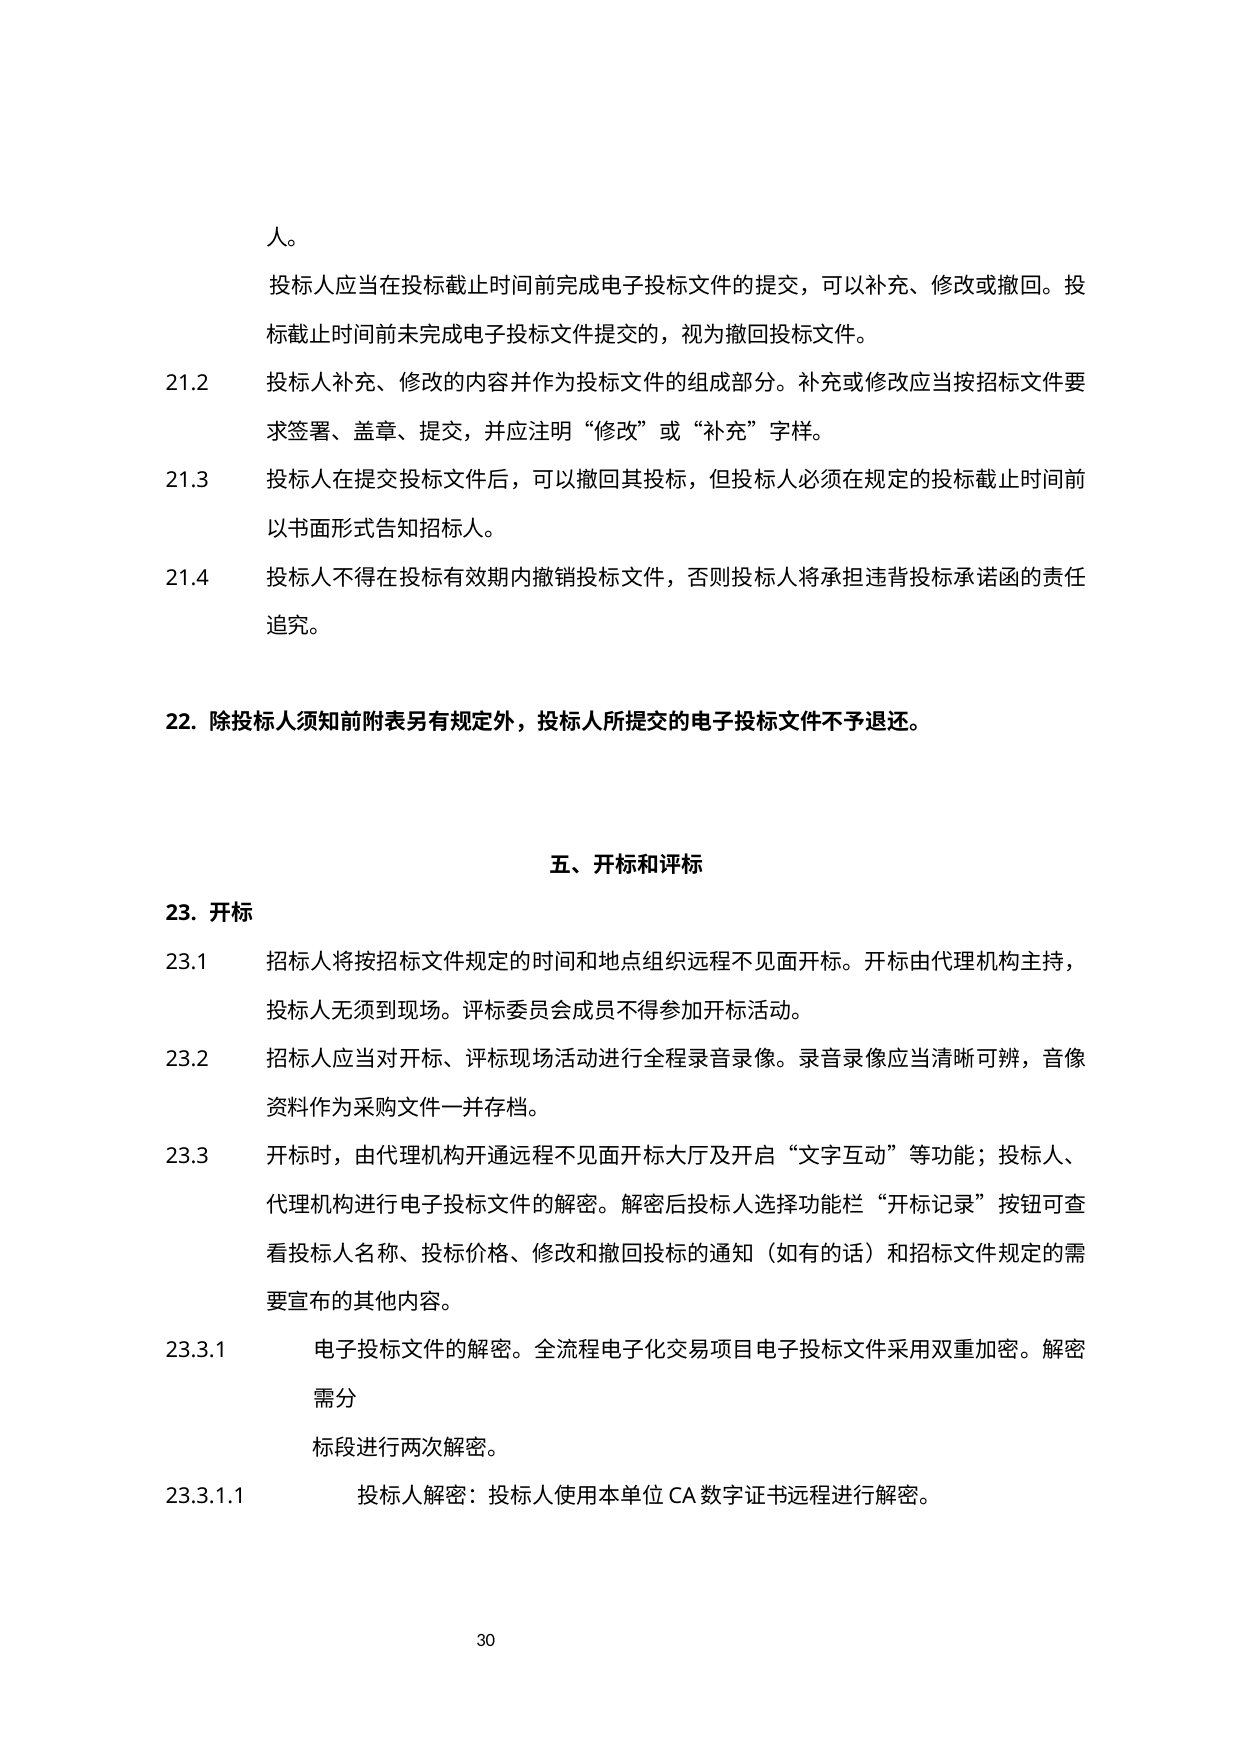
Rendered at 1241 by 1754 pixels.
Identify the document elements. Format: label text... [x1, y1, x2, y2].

list 投标人不得在投标有效期内撤销投标文件，否则投标人将承担违背投标承诺函的责任追究。 [165, 559, 1087, 640]
list 招标人应当对开标、评标现场活动进行全程录音录像。录音录像应当清晰可辨，音像资料作为采购文件一并存档。 [165, 1041, 1087, 1122]
text 标段进行两次解密。 [312, 1429, 1087, 1462]
list 除投标人须知前附表另有规定外，投标人所提交的电子投标文件不予退还。 [165, 704, 1087, 736]
list 电子投标文件的解密。全流程电子化交易项目电子投标文件采用双重加密。解密需分 [165, 1332, 1087, 1413]
list 招标人将按招标文件规定的时间和地点组织远程不见面开标。开标由代理机构主持，投标人无须到现场。评标委员会成员不得参加开标活动。 [165, 943, 1087, 1025]
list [165, 219, 1087, 252]
list 投标人解密：投标人使用本单位CA数字证书远程进行解密。 [165, 1478, 1087, 1510]
list 开标时，由代理机构开通远程不见面开标大厅及开启“文字互动”等功能；投标人、代理机构进行电子投标文件的解密。解密后投标人选择功能栏“开标记录”按钮可查看投标人名称、投标价格、修改和撤回投标的通知（如有的话）和招标文件规定的需要宣布的其他内容。 [165, 1138, 1087, 1316]
text 投标人应当在投标截止时间前完成电子投标文件的提交，可以补充、修改或撤回。投标截止时间前未完成电子投标文件提交的，视为撤回投标文件。 [266, 268, 1087, 349]
list 投标人在提交投标文件后，可以撤回其投标，但投标人必须在规定的投标截止时间前以书面形式告知招标人。 [165, 462, 1087, 543]
list 投标人补充、修改的内容并作为投标文件的组成部分。补充或修改应当按招标文件要求签署、盖章、提交，并应注明“修改”或“补充”字样。 [165, 365, 1087, 446]
list 开标 [165, 895, 1087, 928]
text 五、开标和评标 [165, 847, 1087, 879]
